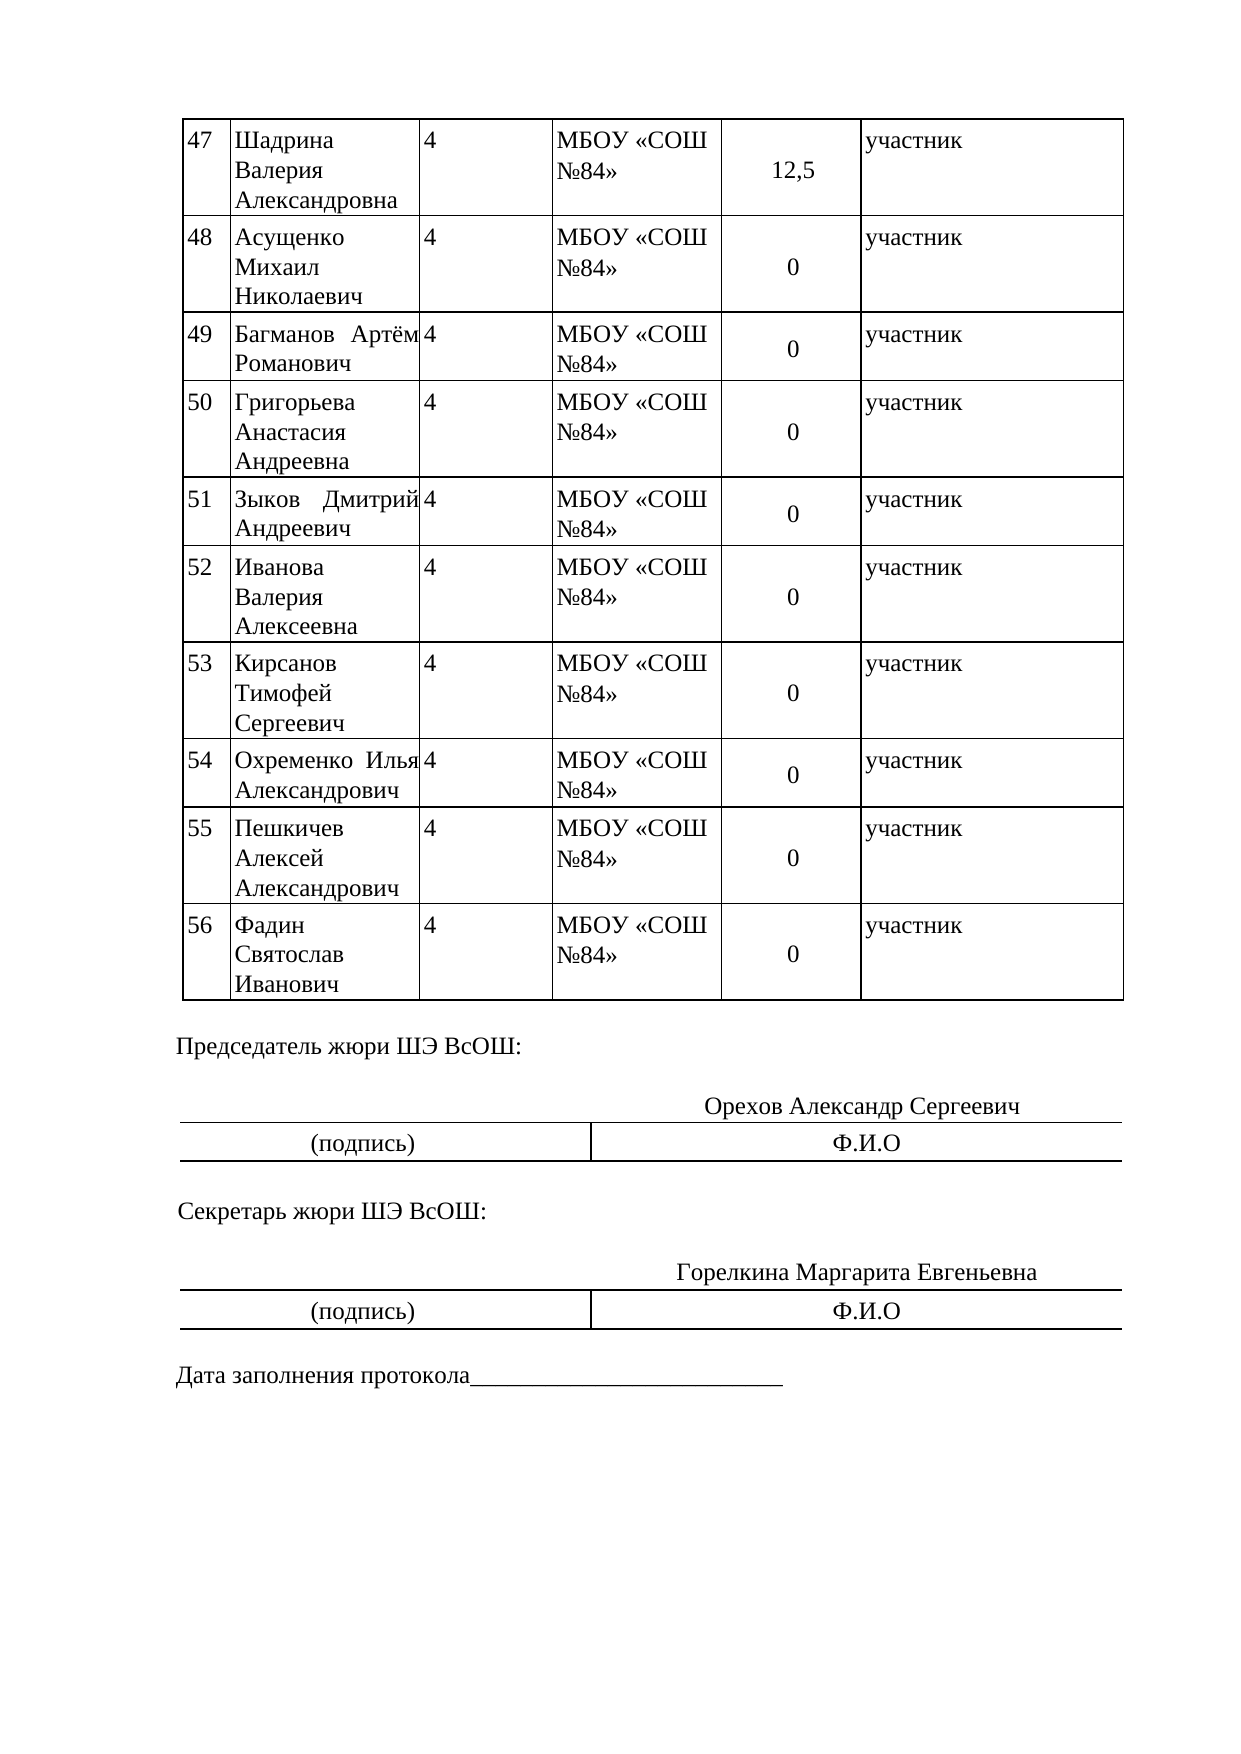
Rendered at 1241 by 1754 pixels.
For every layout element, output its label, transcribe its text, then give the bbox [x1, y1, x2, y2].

table_cell 4 [420, 904, 552, 999]
table_cell 55 [184, 808, 230, 902]
table_cell Зыков Дмитрий Андреевич [231, 478, 419, 544]
table_cell 0 [722, 904, 860, 999]
table_cell участник [862, 808, 1123, 902]
table_cell МБОУ «СОШ №84» [553, 216, 721, 311]
table_cell МБОУ «СОШ №84» [553, 381, 721, 476]
table_cell 50 [184, 381, 230, 476]
table_cell Секретарь жюри ШЭ ВсОШ: [180, 1162, 591, 1289]
table_cell МБОУ «СОШ №84» [553, 739, 721, 806]
table_cell Кирсанов Тимофей Сергеевич [231, 643, 419, 738]
table_cell участник [862, 381, 1123, 476]
table_header (подпись) [180, 1123, 590, 1160]
table_cell Пешкичев Алексей Александрович [231, 808, 419, 902]
text Председатель жюри ШЭ ВсОШ: [176, 1031, 1152, 1060]
table_cell 4 [420, 313, 552, 379]
table_cell участник [862, 216, 1123, 311]
table_cell МБОУ «СОШ №84» [553, 313, 721, 379]
table_cell 0 [722, 546, 860, 641]
table_cell участник [862, 546, 1123, 641]
table_cell 53 [184, 643, 230, 738]
table_cell 12,5 [722, 120, 860, 215]
table_cell 0 [722, 216, 860, 311]
table_cell (подпись) [180, 1291, 590, 1328]
table_cell 0 [722, 739, 860, 806]
table_cell МБОУ «СОШ №84» [553, 643, 721, 738]
table_cell Охременко Илья Александрович [231, 739, 419, 806]
table_cell 4 [420, 120, 552, 215]
table_cell 0 [722, 478, 860, 544]
table_cell МБОУ «СОШ №84» [553, 120, 721, 215]
table_cell 0 [722, 808, 860, 902]
table_cell 4 [420, 739, 552, 806]
table_cell Фадин Святослав Иванович [231, 904, 419, 999]
text Орехов Александр Сергеевич [185, 1091, 1152, 1120]
table_cell 0 [722, 381, 860, 476]
table_cell 0 [722, 313, 860, 379]
table_cell 4 [420, 643, 552, 738]
table_cell 48 [184, 216, 230, 311]
table_cell 49 [184, 313, 230, 379]
text Дата заполнения протокола_________________________ [176, 1360, 1152, 1389]
table_cell МБОУ «СОШ №84» [553, 904, 721, 999]
table_cell Ф.И.О [592, 1291, 1122, 1328]
table_cell 4 [420, 808, 552, 902]
table_cell участник [862, 739, 1123, 806]
table_cell 4 [420, 546, 552, 641]
table_cell участник [862, 120, 1123, 215]
table_cell 0 [722, 643, 860, 738]
table_header Ф.И.О [592, 1123, 1122, 1160]
table_cell 51 [184, 478, 230, 544]
table_cell Григорьева Анастасия Андреевна [231, 381, 419, 476]
table_cell участник [862, 643, 1123, 738]
table_cell МБОУ «СОШ №84» [553, 808, 721, 902]
table_cell участник [862, 313, 1123, 379]
table_cell Горелкина Маргарита Евгеньевна [591, 1162, 1122, 1289]
table_cell 56 [184, 904, 230, 999]
table_cell участник [862, 478, 1123, 544]
table_cell 54 [184, 739, 230, 806]
table_cell Багманов Артём Романович [231, 313, 419, 379]
table_cell МБОУ «СОШ №84» [553, 546, 721, 641]
table_cell 52 [184, 546, 230, 641]
table_cell МБОУ «СОШ №84» [553, 478, 721, 544]
table_cell 4 [420, 216, 552, 311]
table_cell участник [862, 904, 1123, 999]
table_cell 4 [420, 381, 552, 476]
table_cell Шадрина Валерия Александровна [231, 120, 419, 215]
table_cell Асущенко Михаил Николаевич [231, 216, 419, 311]
table_cell Иванова Валерия Алексеевна [231, 546, 419, 641]
table_cell 47 [184, 120, 230, 215]
table_cell 4 [420, 478, 552, 544]
